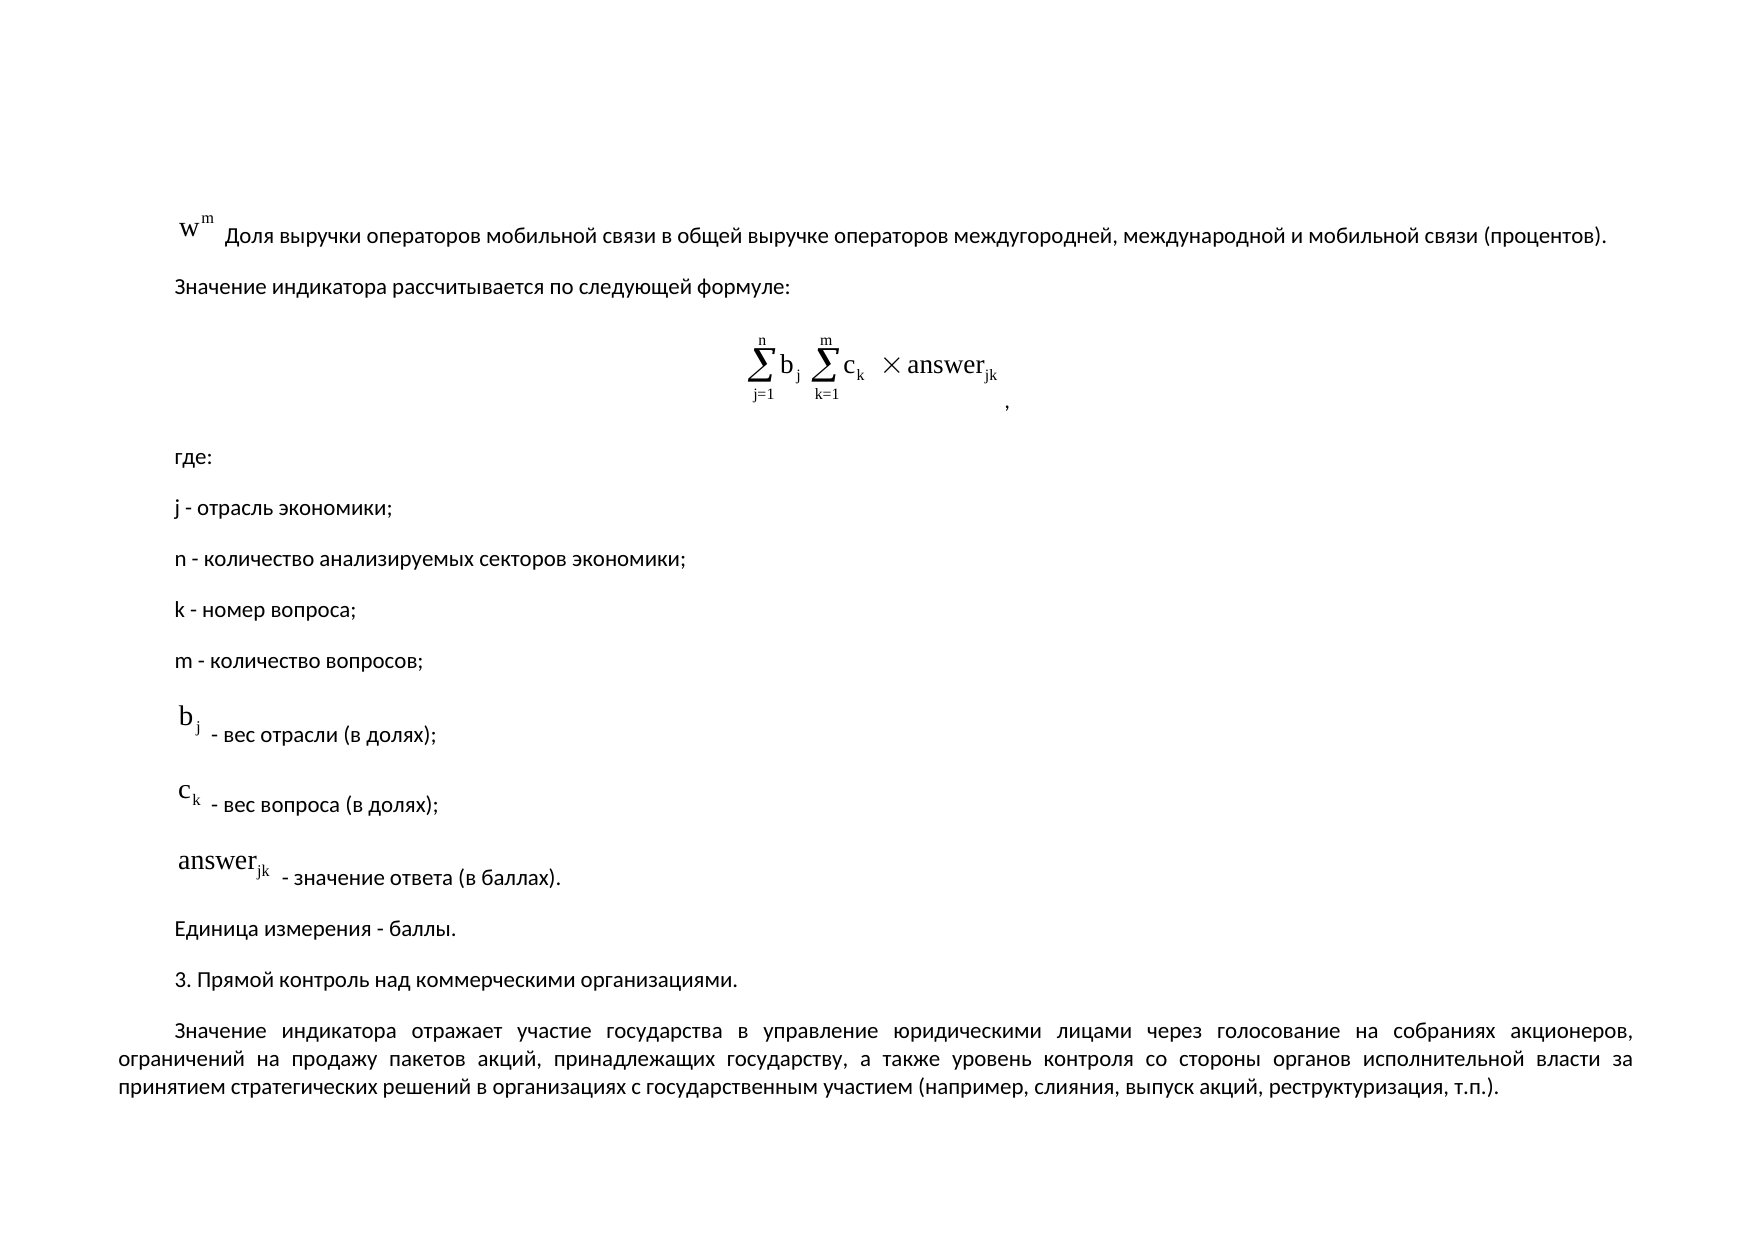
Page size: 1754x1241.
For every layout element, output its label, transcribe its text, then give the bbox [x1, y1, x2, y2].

text Значение индикатора отражает участие государства в управление юридическими лицами через голосование на собраниях акционеров, ограничений на продажу пакетов акций, принадлежащих государству, а также уровень контроля со стороны органов исполнительной власти за принятием стратегических решений в организациях с государственным участием (например, слияния, выпуск акций, реструктуризация, т.п.). [118, 1016, 1636, 1100]
text Доля выручки операторов мобильной связи в общей выручке операторов междугородней, международной и мобильной связи (процентов). [118, 205, 1636, 249]
text k - номер вопроса; [118, 595, 1636, 623]
text - значение ответа (в баллах). [118, 841, 1636, 892]
text где: [118, 442, 1636, 471]
text - вес отрасли (в долях); [118, 697, 1636, 748]
text n - количество анализируемых секторов экономики; [118, 544, 1636, 572]
text 3. Прямой контроль над коммерческими организациями. [118, 965, 1636, 993]
text Единица измерения - баллы. [118, 914, 1636, 942]
text j - отрасль экономики; [118, 493, 1636, 521]
text , [118, 328, 1636, 414]
text Значение индикатора рассчитывается по следующей формуле: [118, 272, 1636, 300]
text - вес вопроса (в долях); [118, 771, 1636, 818]
text m - количество вопросов; [118, 646, 1636, 674]
